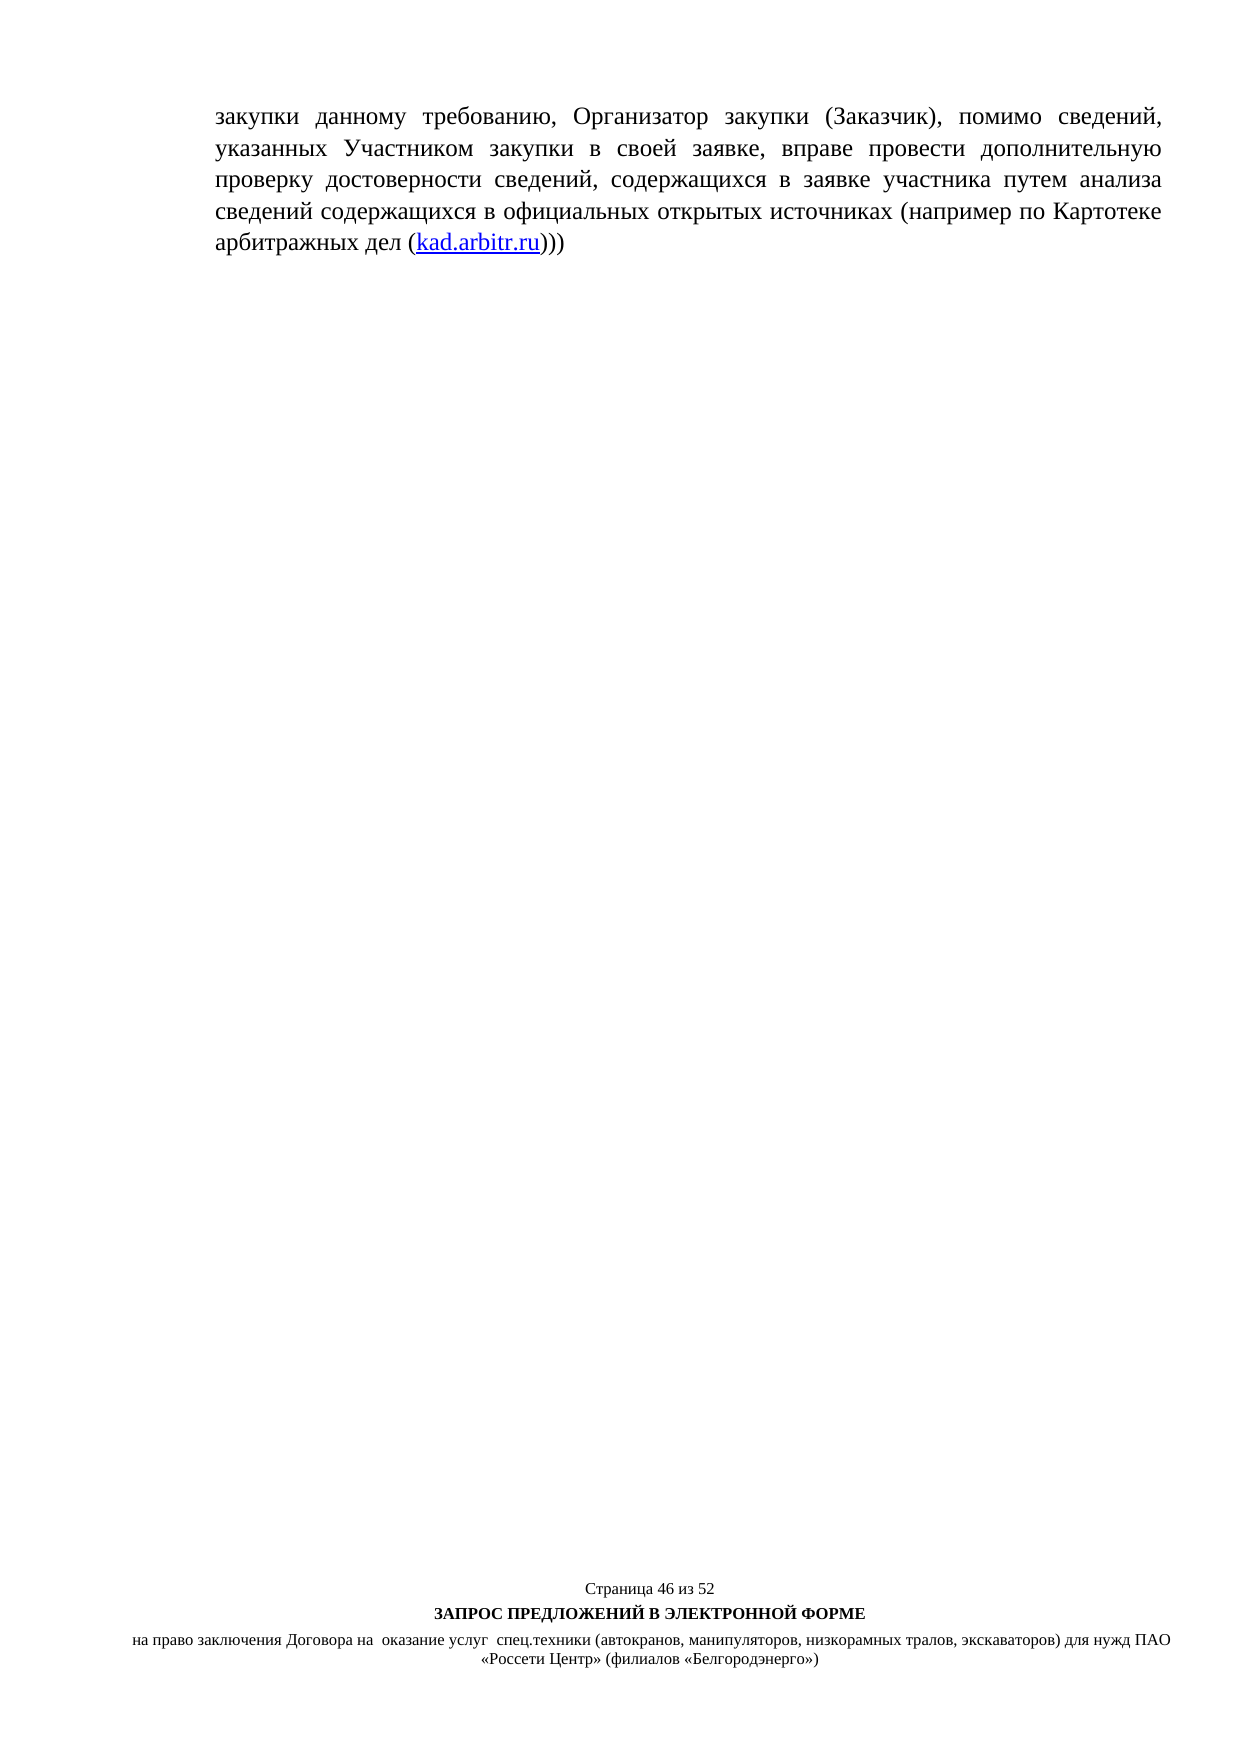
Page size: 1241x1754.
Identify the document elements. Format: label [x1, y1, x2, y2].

list [177, 101, 1163, 256]
